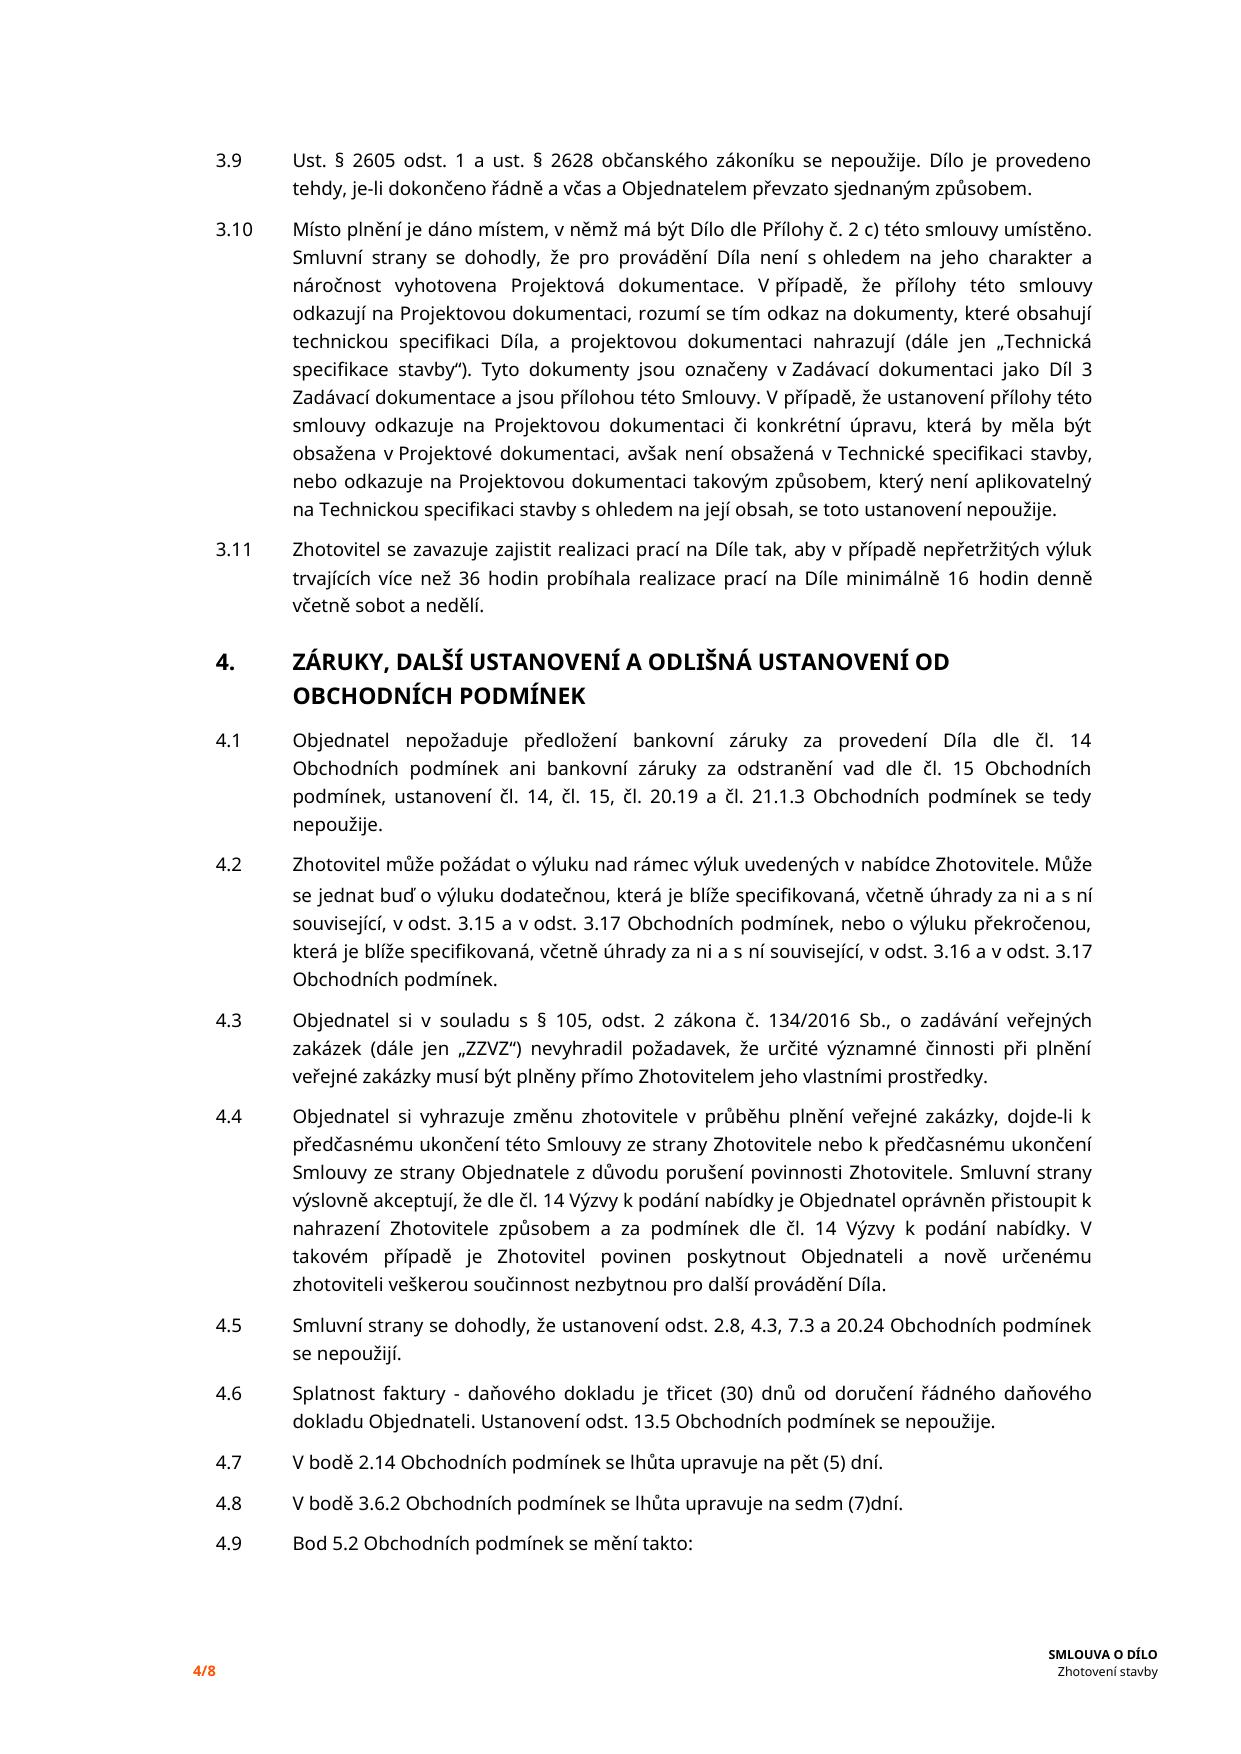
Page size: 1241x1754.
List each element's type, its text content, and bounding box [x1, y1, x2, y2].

text V bodě 3.6.2 Obchodních podmínek se lhůta upravuje na sedm (7)dní. [216, 1490, 1093, 1515]
text Bod 5.2 Obchodních podmínek se mění takto: [216, 1530, 1093, 1556]
text Místo plnění je dáno místem, v němž má být Dílo dle Přílohy č. 2 c) této smlouvy umístěno. Smluvní strany se dohodly, že pro provádění Díla není s ohledem na jeho charakter a náročnost vyhotovena Projektová dokumentace. V případě, že přílohy této smlouvy odkazují na Projektovou dokumentaci, rozumí se tím odkaz na dokumenty, které obsahují technickou specifikaci Díla, a projektovou dokumentaci nahrazují (dále jen „Technická specifikace stavby“). Tyto dokumenty jsou označeny v Zadávací dokumentaci jako Díl 3 Zadávací dokumentace a jsou přílohou této Smlouvy. V případě, že ustanovení přílohy této smlouvy odkazuje na Projektovou dokumentaci či konkrétní úpravu, která by měla být obsažena v Projektové dokumentaci, avšak není obsažená v Technické specifikaci stavby, nebo odkazuje na Projektovou dokumentaci takovým způsobem, který není aplikovatelný na Technickou specifikaci stavby s ohledem na její obsah, se toto ustanovení nepoužije. [216, 216, 1093, 522]
text Zhotovitel se zavazuje zajistit realizaci prací na Díle tak, aby v případě nepřetržitých výluk trvajících více než 36 hodin probíhala realizace prací na Díle minimálně 16 hodin denně včetně sobot a nedělí. [216, 537, 1093, 618]
text Objednatel si v souladu s § 105, odst. 2 zákona č. 134/2016 Sb., o zadávání veřejných zakázek (dále jen „ZZVZ“) nevyhradil požadavek, že určité významné činnosti při plnění veřejné zakázky musí být plněny přímo Zhotovitelem jeho vlastními prostředky. [216, 1007, 1093, 1088]
text Zhotovitel může požádat o výluku nad rámec výluk uvedených v nabídce Zhotovitele. Může se jednat buď o výluku dodatečnou, která je blíže specifikovaná, včetně úhrady za ni a s ní související, v odst. 3.15 a v odst. 3.17 Obchodních podmínek, nebo o výluku překročenou, která je blíže specifikovaná, včetně úhrady za ni a s ní související, v odst. 3.16 a v odst. 3.17 Obchodních podmínek. [216, 852, 1093, 992]
text Objednatel si vyhrazuje změnu zhotovitele v průběhu plnění veřejné zakázky, dojde-li k předčasnému ukončení této Smlouvy ze strany Zhotovitele nebo k předčasnému ukončení Smlouvy ze strany Objednatele z důvodu porušení povinnosti Zhotovitele. Smluvní strany výslovně akceptují, že dle čl. 14 Výzvy k podání nabídky je Objednatel oprávněn přistoupit k nahrazení Zhotovitele způsobem a za podmínek dle čl. 14 Výzvy k podání nabídky. V takovém případě je Zhotovitel povinen poskytnout Objednateli a nově určenému zhotoviteli veškerou součinnost nezbytnou pro další provádění Díla. [216, 1103, 1093, 1297]
text Splatnost faktury - daňového dokladu je třicet (30) dnů od doručení řádného daňového dokladu Objednateli. Ustanovení odst. 13.5 Obchodních podmínek se nepoužije. [216, 1381, 1093, 1434]
text Smluvní strany se dohodly, že ustanovení odst. 2.8, 4.3, 7.3 a 20.24 Obchodních podmínek se nepoužijí. [216, 1312, 1093, 1366]
text V bodě 2.14 Obchodních podmínek se lhůta upravuje na pět (5) dní. [216, 1449, 1093, 1475]
text Objednatel nepožaduje předložení bankovní záruky za provedení Díla dle čl. 14 Obchodních podmínek ani bankovní záruky za odstranění vad dle čl. 15 Obchodních podmínek, ustanovení čl. 14, čl. 15, čl. 20.19 a čl. 21.1.3 Obchodních podmínek se tedy nepoužije. [216, 727, 1093, 837]
text Ust. § 2605 odst. 1 a ust. § 2628 občanského zákoníku se nepoužije. Dílo je provedeno tehdy, je-li dokončeno řádně a včas a Objednatelem převzato sjednaným způsobem. [216, 147, 1093, 201]
text ZÁRUKY, DALŠÍ USTANOVENÍ A ODLIŠNÁ USTANOVENÍ OD OBCHODNÍCH PODMÍNEK [216, 646, 1093, 711]
